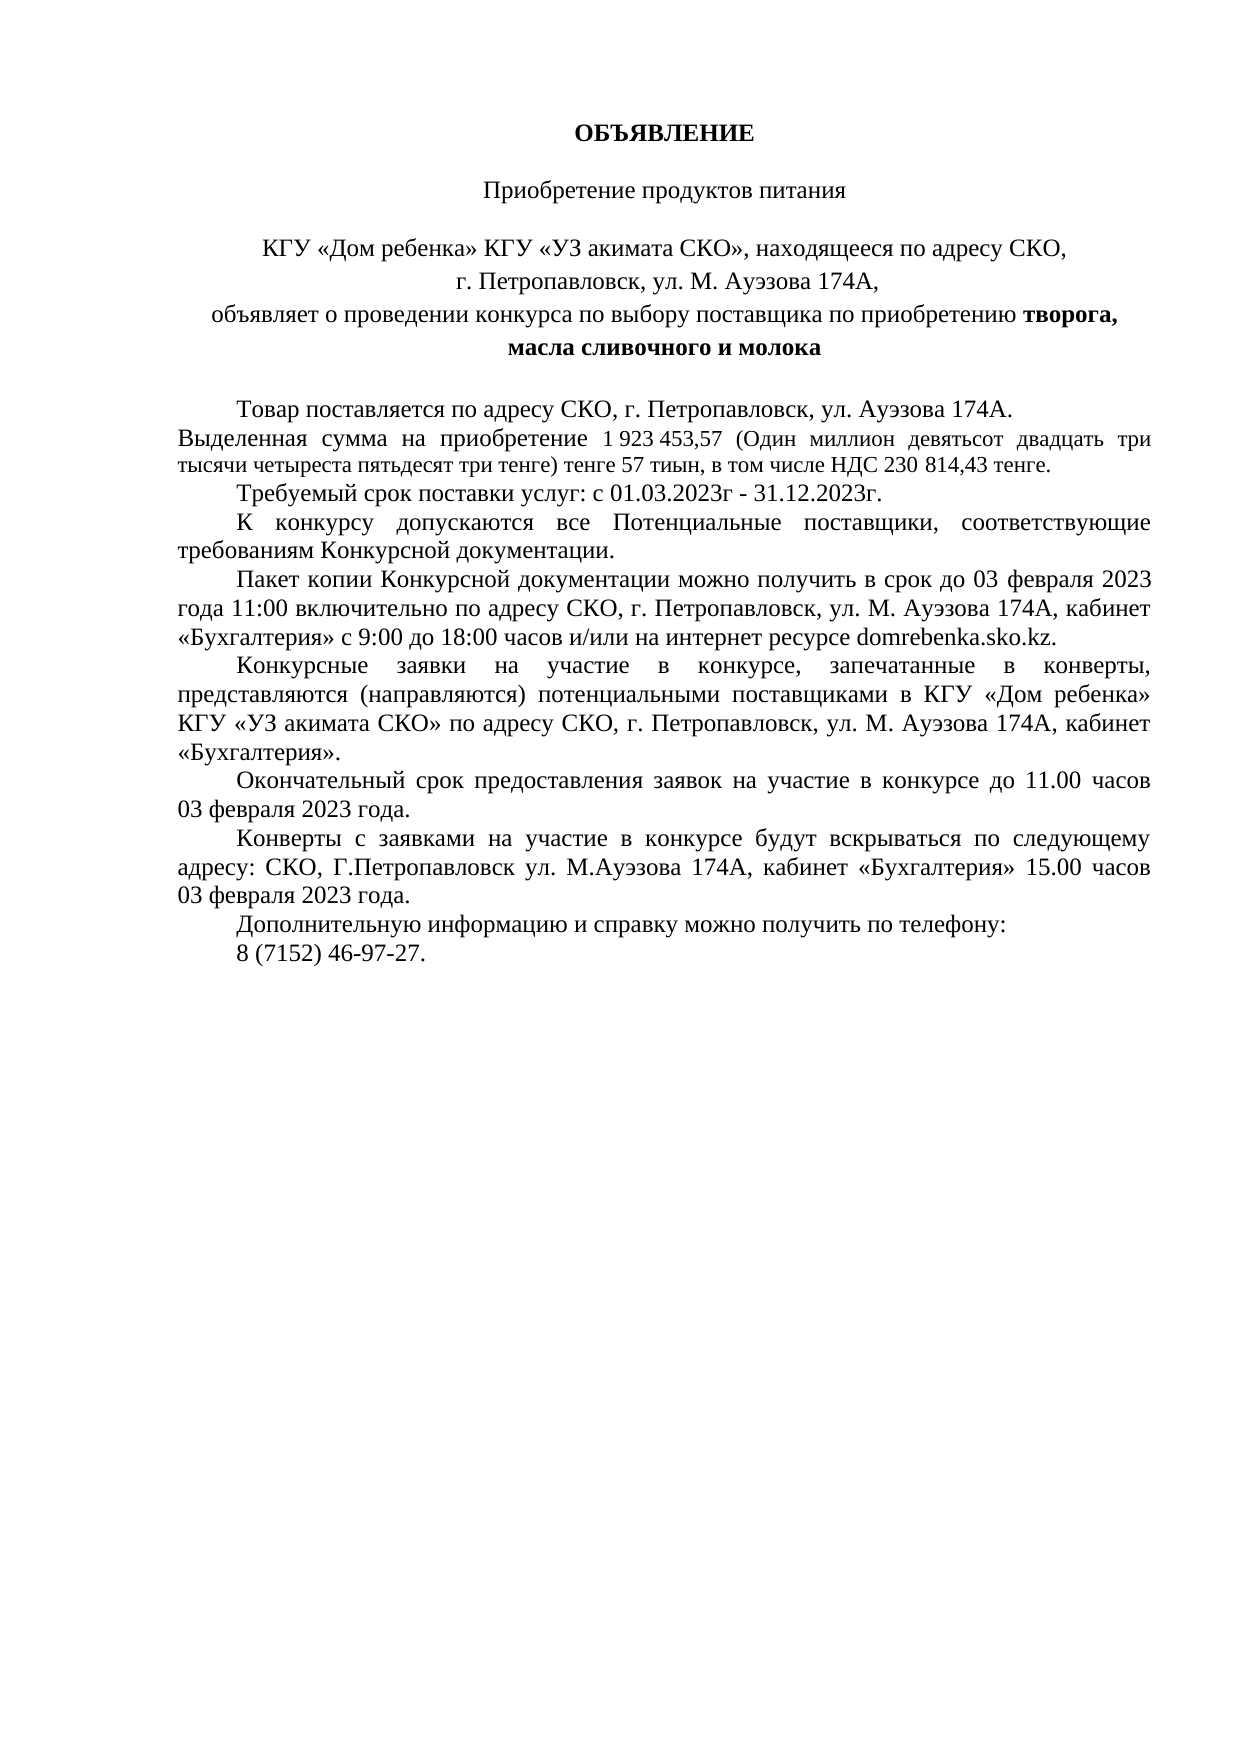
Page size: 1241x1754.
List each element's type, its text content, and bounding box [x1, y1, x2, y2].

text Конверты с заявками на участие в конкурсе будут вскрываться по следующему адресу: СКО, Г.Петропавловск ул. М.Ауэзова 174А, кабинет «Бухгалтерия» 15.00 часов 03 февраля 2023 года. [177, 823, 1152, 909]
text Товар поставляется по адресу СКО, г. Петропавловск, ул. Ауэзова 174А. [177, 394, 1152, 423]
text Конкурсные заявки на участие в конкурсе, запечатанные в конверты, представляются (направляются) потенциальными поставщиками в КГУ «Дом ребенка» КГУ «УЗ акимата СКО» по адресу СКО, г. Петропавловск, ул. М. Ауэзова 174А, кабинет «Бухгалтерия». [177, 650, 1152, 765]
text объявляет о проведении конкурса по выбору поставщика по приобретению творога, масла сливочного и молока [177, 299, 1152, 361]
text Выделенная сумма на приобретение 1 923 453,57 (Один миллион девятьсот двадцать три тысячи четыреста пятьдесят три тенге) тенге 57 тиын, в том числе НДС 230 814,43 тенге. [177, 423, 1152, 478]
text К конкурсу допускаются все Потенциальные поставщики, соответствующие требованиям Конкурсной документации. [177, 507, 1152, 564]
text Требуемый срок поставки услуг: с 01.03.2023г - 31.12.2023г. [236, 478, 1152, 507]
text ОБЪЯВЛЕНИЕ [177, 118, 1152, 147]
text Окончательный срок предоставления заявок на участие в конкурсе до 11.00 часов 03 февраля 2023 года. [177, 765, 1152, 823]
text Приобретение продуктов питания [177, 176, 1152, 204]
text 8 (7152) 46-97-27. [177, 938, 1152, 967]
text Пакет копии Конкурсной документации можно получить в срок до 03 февраля 2023 года 11:00 включительно по адресу СКО, г. Петропавловск, ул. М. Ауэзова 174А, кабинет «Бухгалтерия» с 9:00 до 18:00 часов и/или на интернет ресурсе domrebenka.sko.kz. [177, 564, 1152, 650]
text КГУ «Дом ребенка» КГУ «УЗ акимата СКО», находящееся по адресу СКО, [177, 233, 1152, 262]
text Дополнительную информацию и справку можно получить по телефону: [177, 909, 1152, 938]
text г. Петропавловск, ул. М. Ауэзова 174А, [177, 266, 1152, 295]
